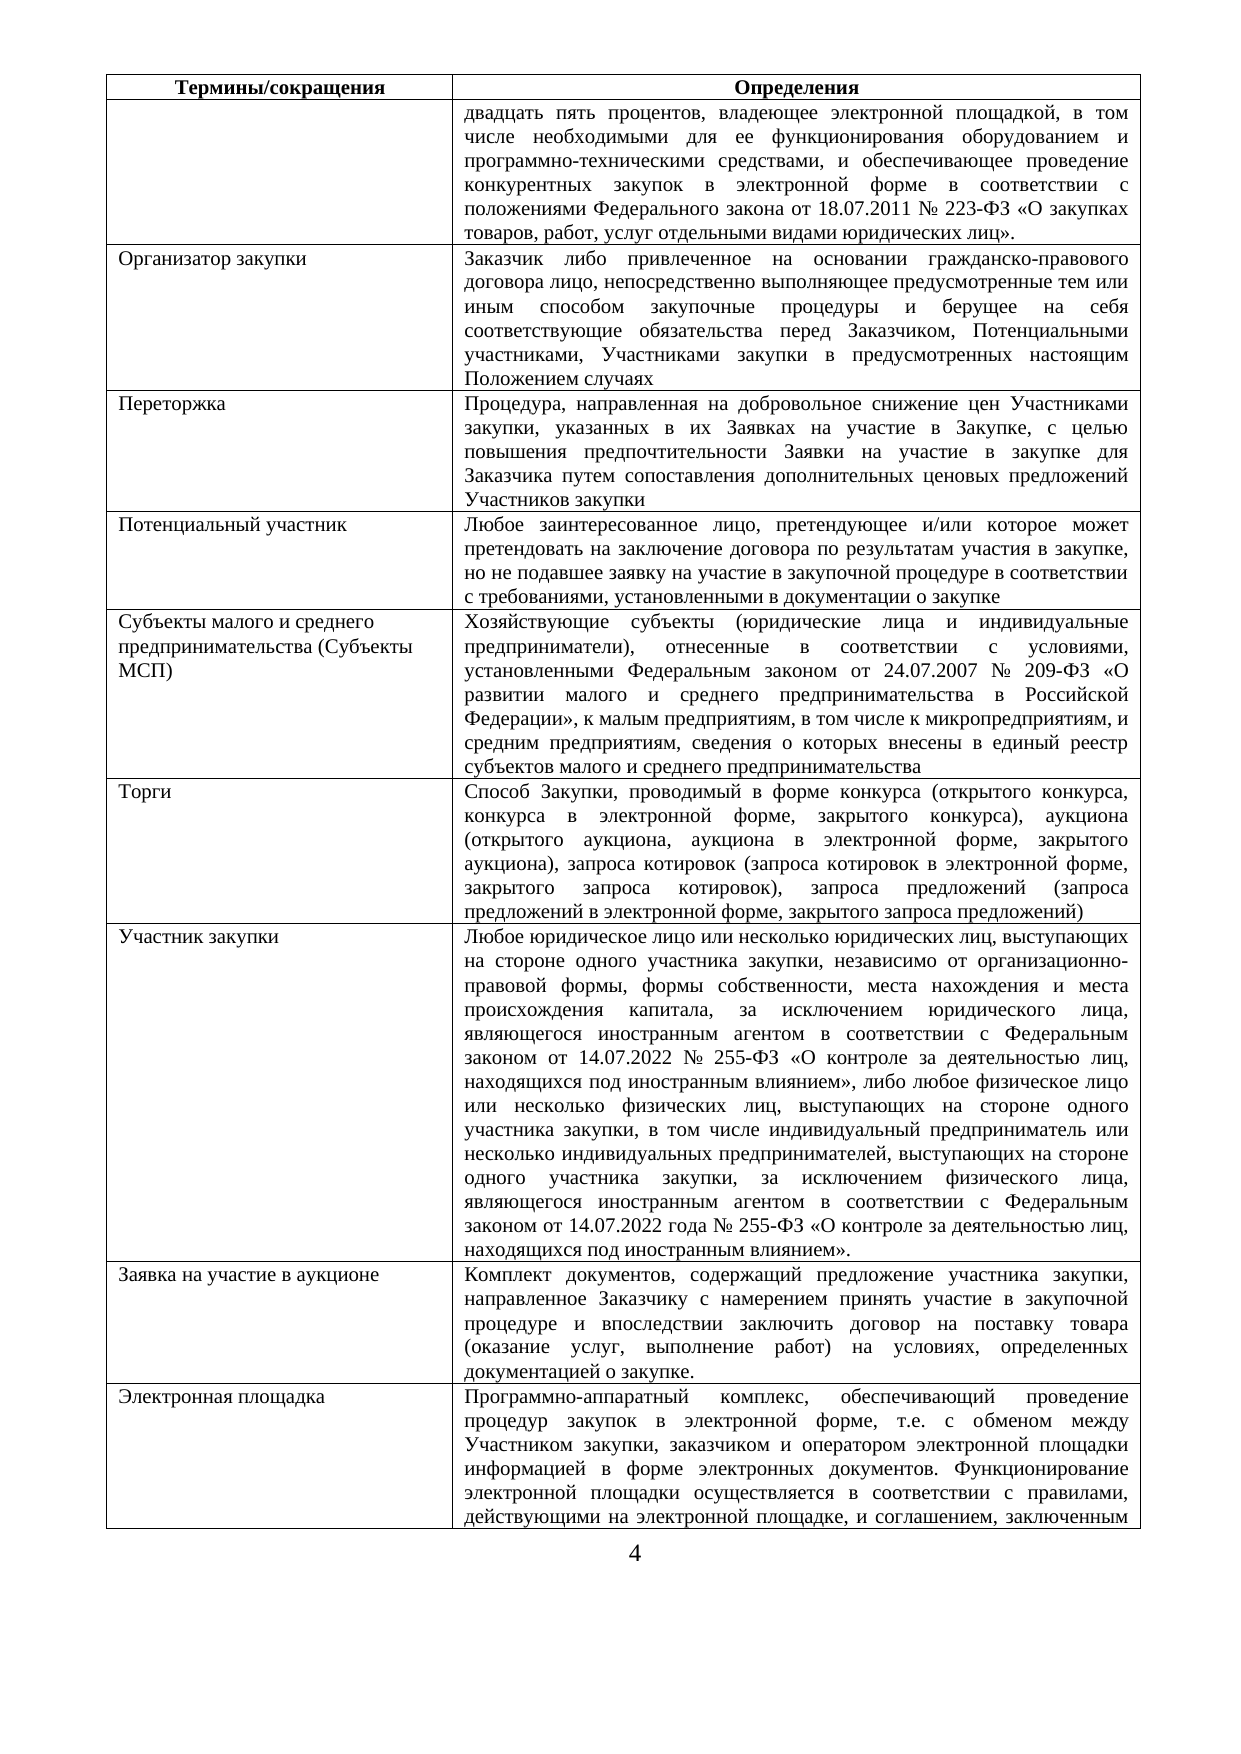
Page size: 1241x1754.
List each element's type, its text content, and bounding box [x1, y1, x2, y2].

table_cell Любое заинтересованное лицо, претендующее и/или которое может претендовать на заключение договора по результатам участия в закупке, но не подавшее заявку на участие в закупочной процедуре в соответствии с требованиями, установленными в документации о закупке [453, 512, 1140, 608]
table_cell Заявка на участие в аукционе [107, 1262, 452, 1383]
table_cell Организатор закупки [107, 245, 452, 390]
table_cell Заказчик либо привлеченное на основании гражданско-правового договора лицо, непосредственно выполняющее предусмотренные тем или иным способом закупочные процедуры и берущее на себя соответствующие обязательства перед Заказчиком, Потенциальными участниками, Участниками закупки в предусмотренных настоящим Положением случаях [453, 245, 1140, 390]
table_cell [453, 100, 1140, 244]
table_cell Потенциальный участник [107, 512, 452, 608]
table_cell Переторжка [107, 391, 452, 511]
table_cell Способ Закупки, проводимый в форме конкурса (открытого конкурса, конкурса в электронной форме, закрытого конкурса), аукциона (открытого аукциона, аукциона в электронной форме, закрытого аукциона), запроса котировок (запроса котировок в электронной форме, закрытого запроса котировок), запроса предложений (запроса предложений в электронной форме, закрытого запроса предложений) [453, 779, 1140, 923]
table_header Термины/сокращения [107, 75, 452, 99]
table_cell Субъекты малого и среднего предпринимательства (Субъекты МСП) [107, 610, 452, 778]
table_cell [453, 1384, 1140, 1528]
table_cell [107, 100, 452, 244]
table_cell Торги [107, 779, 452, 923]
table_cell Комплект документов, содержащий предложение участника закупки, направленное Заказчику с намерением принять участие в закупочной процедуре и впоследствии заключить договор на поставку товара (оказание услуг, выполнение работ) на условиях, определенных документацией о закупке. [453, 1262, 1140, 1383]
table_header Определения [453, 75, 1140, 99]
table_cell Хозяйствующие субъекты (юридические лица и индивидуальные предприниматели), отнесенные в соответствии с условиями, установленными Федеральным законом от 24.07.2007 № 209-ФЗ «О развитии малого и среднего предпринимательства в Российской Федерации», к малым предприятиям, в том числе к микропредприятиям, и средним предприятиям, сведения о которых внесены в единый реестр субъектов малого и среднего предпринимательства [453, 610, 1140, 778]
table_cell Процедура, направленная на добровольное снижение цен Участниками закупки, указанных в их Заявках на участие в Закупке, с целью повышения предпочтительности Заявки на участие в закупке для Заказчика путем сопоставления дополнительных ценовых предложений Участников закупки [453, 391, 1140, 511]
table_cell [107, 1384, 452, 1528]
table_cell Любое юридическое лицо или несколько юридических лиц, выступающих на стороне одного участника закупки, независимо от организационно-правовой формы, формы собственности, места нахождения и места происхождения капитала, за исключением юридического лица, являющегося иностранным агентом в соответствии с Федеральным законом от 14.07.2022 № 255-ФЗ «О контроле за деятельностью лиц, находящихся под иностранным влиянием», либо любое физическое лицо или несколько физических лиц, выступающих на стороне одного участника закупки, в том числе индивидуальный предприниматель или несколько индивидуальных предпринимателей, выступающих на стороне одного участника закупки, за исключением физического лица, являющегося иностранным агентом в соответствии с Федеральным законом от 14.07.2022 года № 255-ФЗ «О контроле за деятельностью лиц, находящихся под иностранным влиянием». [453, 924, 1140, 1261]
table_cell Участник закупки [107, 924, 452, 1261]
